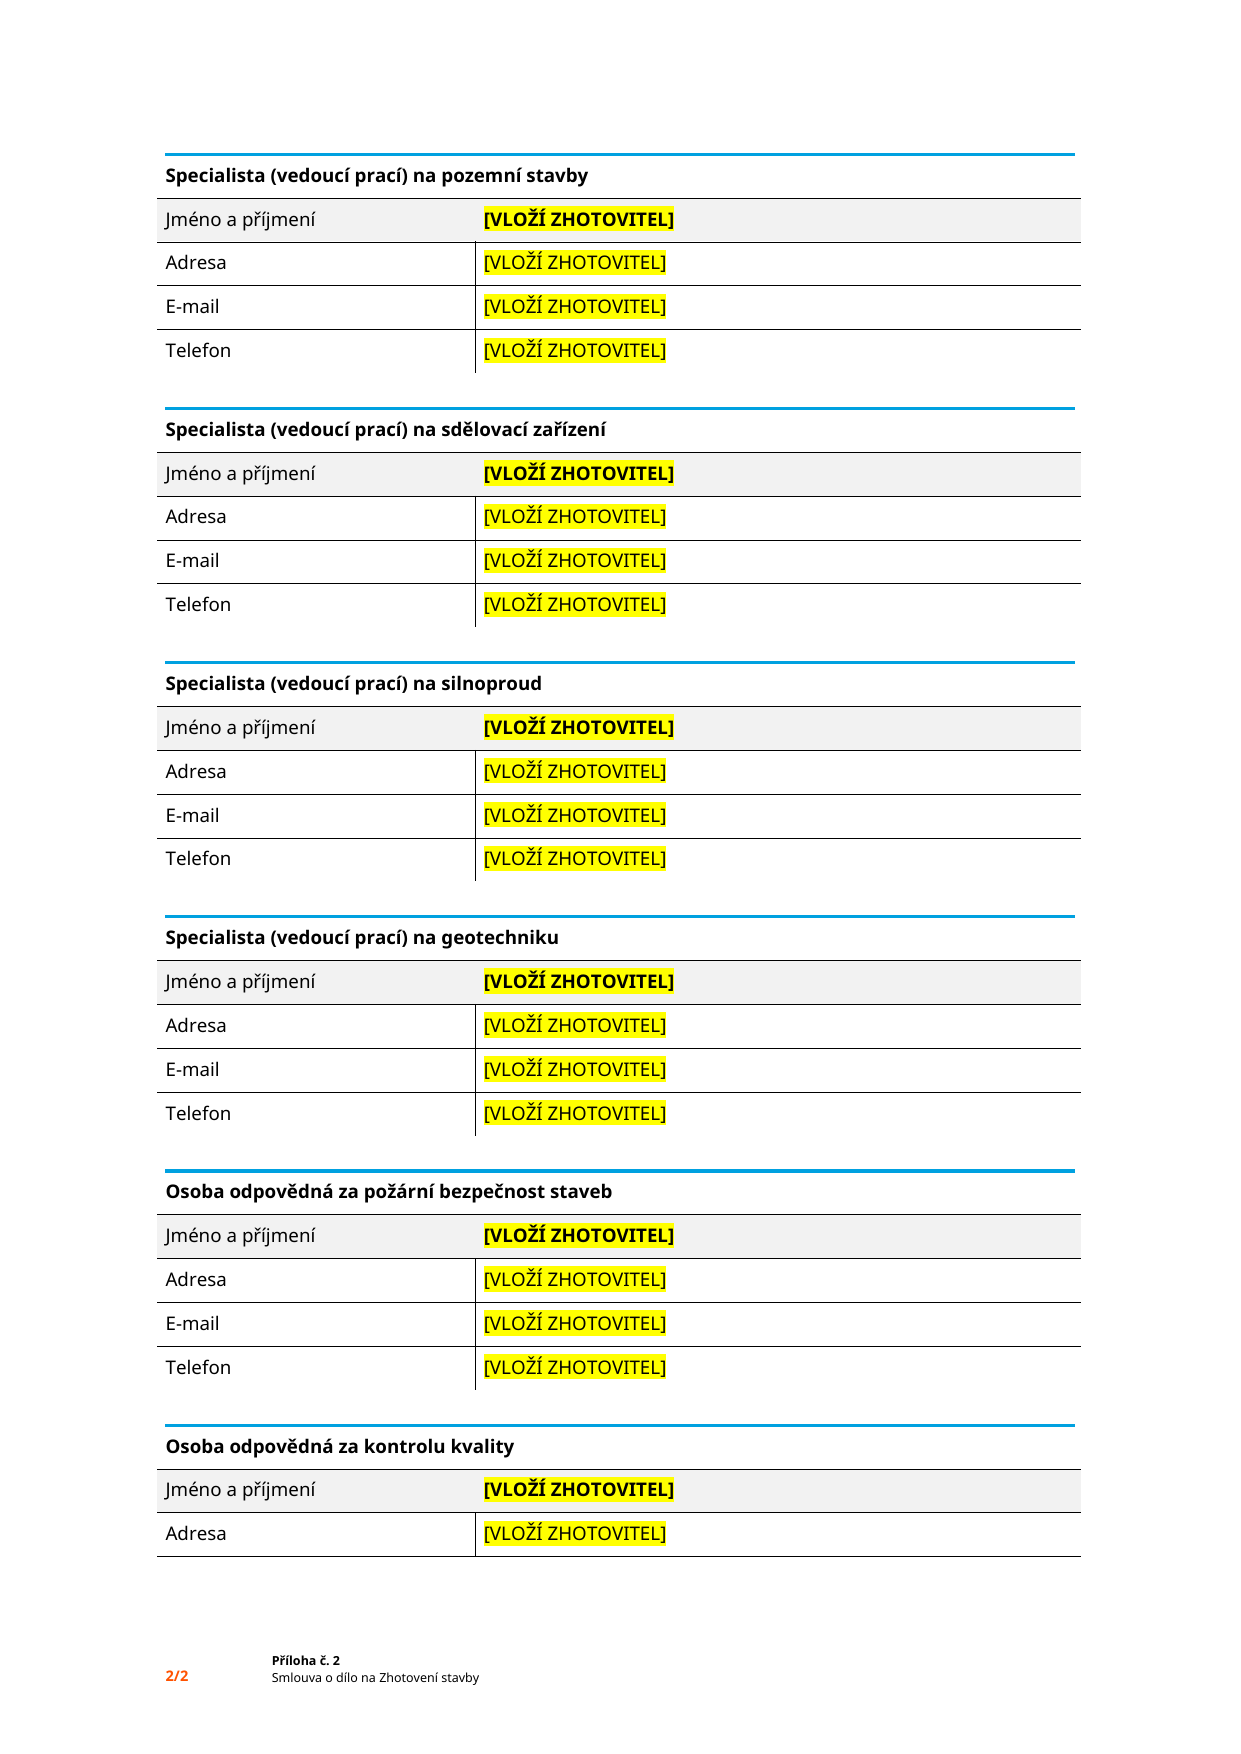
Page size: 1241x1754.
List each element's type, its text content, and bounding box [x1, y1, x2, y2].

table_cell [VLOŽÍ ZHOTOVITEL] [476, 286, 1081, 329]
table_cell Adresa [157, 751, 475, 794]
table_cell [VLOŽÍ ZHOTOVITEL] [476, 243, 1081, 285]
table_header Jméno a příjmení [157, 1470, 475, 1512]
table_header [VLOŽÍ ZHOTOVITEL] [475, 453, 1081, 496]
table_cell E-mail [157, 286, 475, 329]
table_cell E-mail [157, 795, 475, 837]
text Osoba odpovědná za kontrolu kvality [165, 1427, 1075, 1458]
table_cell [VLOŽÍ ZHOTOVITEL] [476, 1259, 1081, 1302]
table_header Jméno a příjmení [157, 1215, 475, 1258]
table_cell [VLOŽÍ ZHOTOVITEL] [476, 541, 1081, 583]
table_header [VLOŽÍ ZHOTOVITEL] [475, 961, 1081, 1004]
table_header [VLOŽÍ ZHOTOVITEL] [475, 1470, 1081, 1512]
table_header Jméno a příjmení [157, 453, 475, 496]
table_cell E-mail [157, 1049, 475, 1092]
text Specialista (vedoucí prací) na geotechniku [165, 918, 1075, 950]
text Specialista (vedoucí prací) na silnoproud [165, 664, 1075, 696]
table_cell Telefon [157, 1347, 475, 1390]
table_header Jméno a příjmení [157, 961, 475, 1004]
table_cell E-mail [157, 1303, 475, 1346]
table_cell Telefon [157, 1093, 475, 1136]
table_header [VLOŽÍ ZHOTOVITEL] [475, 199, 1081, 241]
table_cell [VLOŽÍ ZHOTOVITEL] [476, 497, 1081, 539]
table_cell [VLOŽÍ ZHOTOVITEL] [476, 1049, 1081, 1092]
table_cell Telefon [157, 839, 475, 881]
table_cell [VLOŽÍ ZHOTOVITEL] [476, 1303, 1081, 1346]
table_cell Adresa [157, 243, 475, 285]
table_cell [VLOŽÍ ZHOTOVITEL] [476, 751, 1081, 794]
table_header [VLOŽÍ ZHOTOVITEL] [475, 707, 1081, 750]
table_header Jméno a příjmení [157, 199, 475, 241]
table_cell Adresa [157, 1005, 475, 1048]
text Osoba odpovědná za požární bezpečnost staveb [165, 1173, 1075, 1204]
table_cell [VLOŽÍ ZHOTOVITEL] [476, 839, 1081, 881]
table_cell [VLOŽÍ ZHOTOVITEL] [476, 1513, 1081, 1556]
table_header [VLOŽÍ ZHOTOVITEL] [475, 1215, 1081, 1258]
text Specialista (vedoucí prací) na pozemní stavby [165, 156, 1075, 188]
table_cell Adresa [157, 497, 475, 539]
text Specialista (vedoucí prací) na sdělovací zařízení [165, 410, 1075, 442]
table_cell E-mail [157, 541, 475, 583]
table_cell Telefon [157, 584, 475, 627]
table_cell [VLOŽÍ ZHOTOVITEL] [476, 1347, 1081, 1390]
table_cell [VLOŽÍ ZHOTOVITEL] [476, 795, 1081, 837]
table_cell Adresa [157, 1513, 475, 1556]
table_cell [VLOŽÍ ZHOTOVITEL] [476, 1093, 1081, 1136]
table_cell [VLOŽÍ ZHOTOVITEL] [476, 584, 1081, 627]
table_cell [VLOŽÍ ZHOTOVITEL] [476, 330, 1081, 373]
table_header Jméno a příjmení [157, 707, 475, 750]
table_cell Telefon [157, 330, 475, 373]
table_cell Adresa [157, 1259, 475, 1302]
table_cell [VLOŽÍ ZHOTOVITEL] [476, 1005, 1081, 1048]
